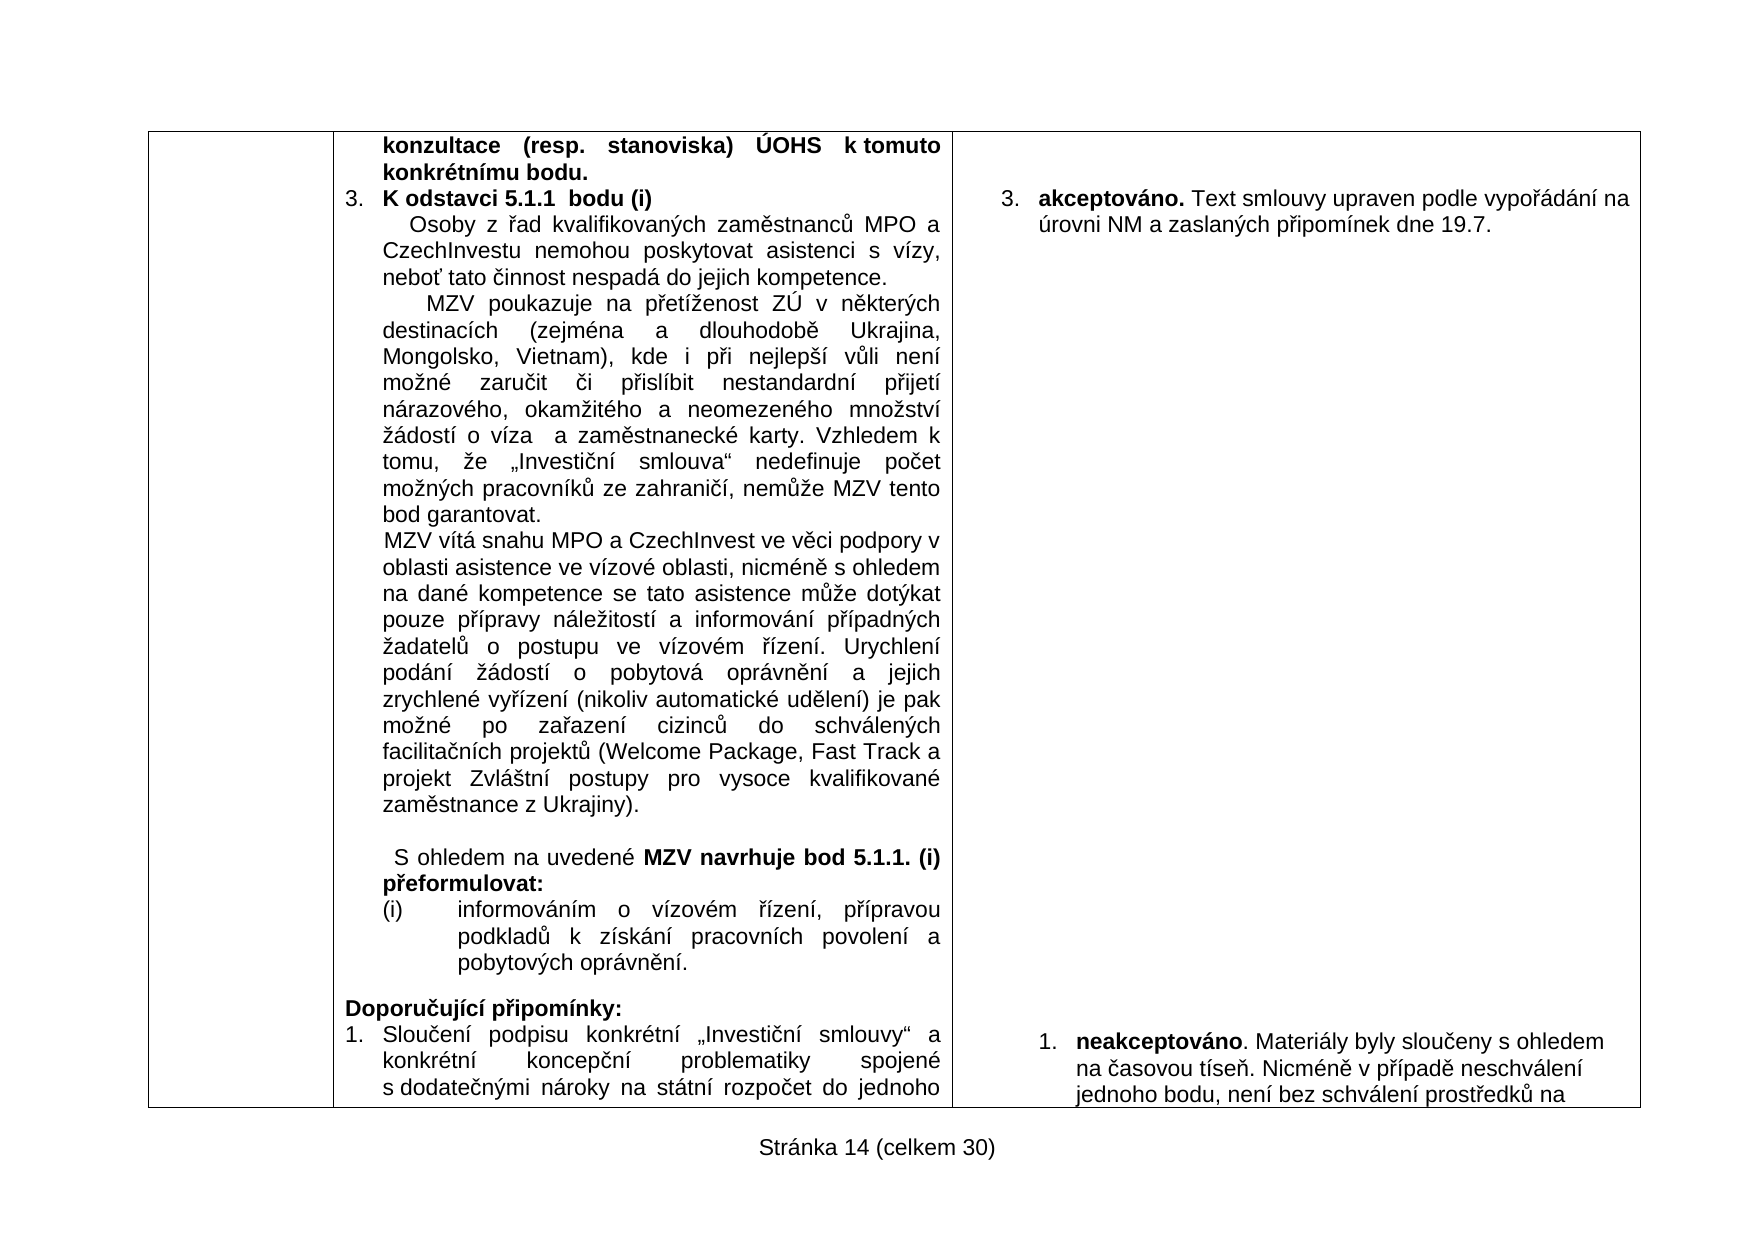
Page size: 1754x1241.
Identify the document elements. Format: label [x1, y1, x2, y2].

table_cell [149, 132, 333, 1107]
table_cell [334, 132, 952, 1107]
table_cell [953, 132, 1640, 1107]
